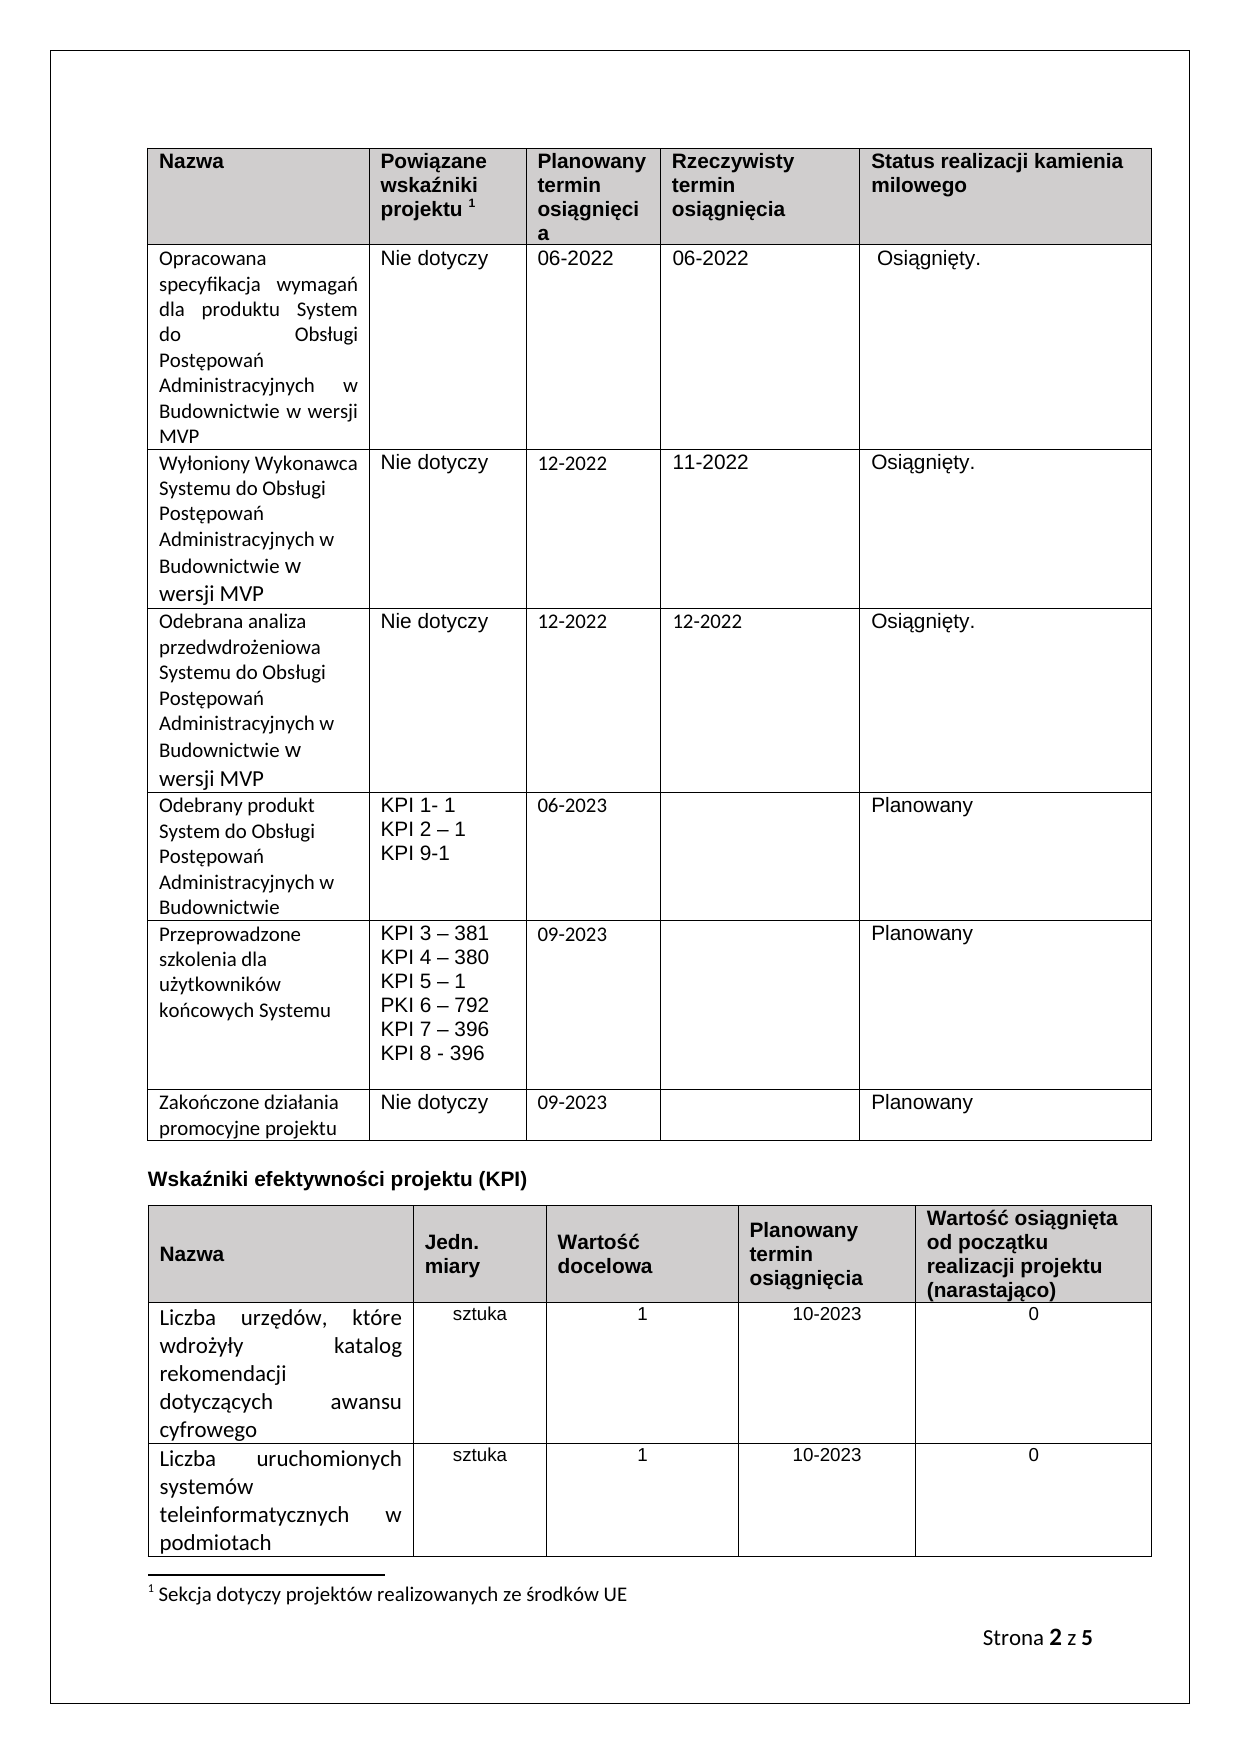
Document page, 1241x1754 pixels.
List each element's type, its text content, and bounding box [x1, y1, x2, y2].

table_cell Osiągnięty. [860, 609, 1151, 792]
table_cell KPI 3 – 381 KPI 4 – 380 KPI 5 – 1 PKI 6 – 792 KPI 7 – 396 KPI 8 - 396 [370, 921, 526, 1088]
table_cell Opracowana specyfikacja wymagań dla produktu System do Obsługi Postępowań Administracyjnych w Budownictwie w wersji MVP [148, 245, 369, 449]
table_header Jedn. miary [414, 1206, 546, 1302]
table_cell 12-2022 [661, 609, 859, 792]
table_cell Wyłoniony Wykonawca Systemu do Obsługi Postępowań Administracyjnych w Budownictwie w wersji MVP [148, 450, 369, 607]
table_cell [661, 1090, 859, 1140]
table_cell 09-2023 [527, 1090, 660, 1140]
table_cell Zakończone działania promocyjne projektu [148, 1090, 369, 1140]
table_cell 1 [547, 1444, 738, 1556]
table_cell Planowany [860, 793, 1151, 920]
table_cell 0 [916, 1303, 1151, 1443]
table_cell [149, 1444, 413, 1556]
table_cell sztuka [414, 1303, 546, 1443]
table_cell 12-2022 [527, 609, 660, 792]
table_cell 0 [916, 1444, 1151, 1556]
table_header Wartość osiągnięta od początku realizacji projektu (narastająco) [916, 1206, 1151, 1302]
table_header Planowany termin osiągnięcia [739, 1206, 915, 1302]
table_cell 06-2023 [527, 793, 660, 920]
table_cell Przeprowadzone szkolenia dla użytkowników końcowych Systemu [148, 921, 369, 1088]
table_cell 10-2023 [739, 1303, 915, 1443]
table_cell 10-2023 [739, 1444, 915, 1556]
table_cell Nie dotyczy [370, 450, 526, 607]
table_header Rzeczywisty termin osiągnięcia [661, 149, 859, 244]
table_cell Odebrany produkt System do Obsługi Postępowań Administracyjnych w Budownictwie [148, 793, 369, 920]
table_header Powiązane wskaźniki projektu [370, 149, 526, 244]
table_cell Nie dotyczy [370, 1090, 526, 1140]
table_cell [661, 921, 859, 1088]
table_cell 12-2022 [527, 450, 660, 607]
table_cell Odebrana analiza przedwdrożeniowa Systemu do Obsługi Postępowań Administracyjnych w Budownictwie w wersji MVP [148, 609, 369, 792]
table_cell Osiągnięty. [860, 245, 1151, 449]
table_cell Planowany [860, 921, 1151, 1088]
table_cell 06-2022 [527, 245, 660, 449]
table_header Planowany termin osiągnięcia [527, 149, 660, 244]
table_cell [661, 793, 859, 920]
table_cell Planowany [860, 1090, 1151, 1140]
table_cell Liczba urzędów, które wdrożyły katalog rekomendacji dotyczących awansu cyfrowego [149, 1303, 413, 1443]
table_cell Nie dotyczy [370, 245, 526, 449]
table_header Wartość docelowa [547, 1206, 738, 1302]
table_header Nazwa [149, 1206, 413, 1302]
table_header Status realizacji kamienia milowego [860, 149, 1151, 244]
text Wskaźniki efektywności projektu (KPI) [148, 1166, 1093, 1190]
table_cell Nie dotyczy [370, 609, 526, 792]
table_cell 11-2022 [661, 450, 859, 607]
table_header Nazwa [148, 149, 369, 244]
table_cell 06-2022 [661, 245, 859, 449]
table_cell 1 [547, 1303, 738, 1443]
table_cell sztuka [414, 1444, 546, 1556]
table_cell Osiągnięty. [860, 450, 1151, 607]
table_cell KPI 1- 1 KPI 2 – 1 KPI 9-1 [370, 793, 526, 920]
table_cell 09-2023 [527, 921, 660, 1088]
